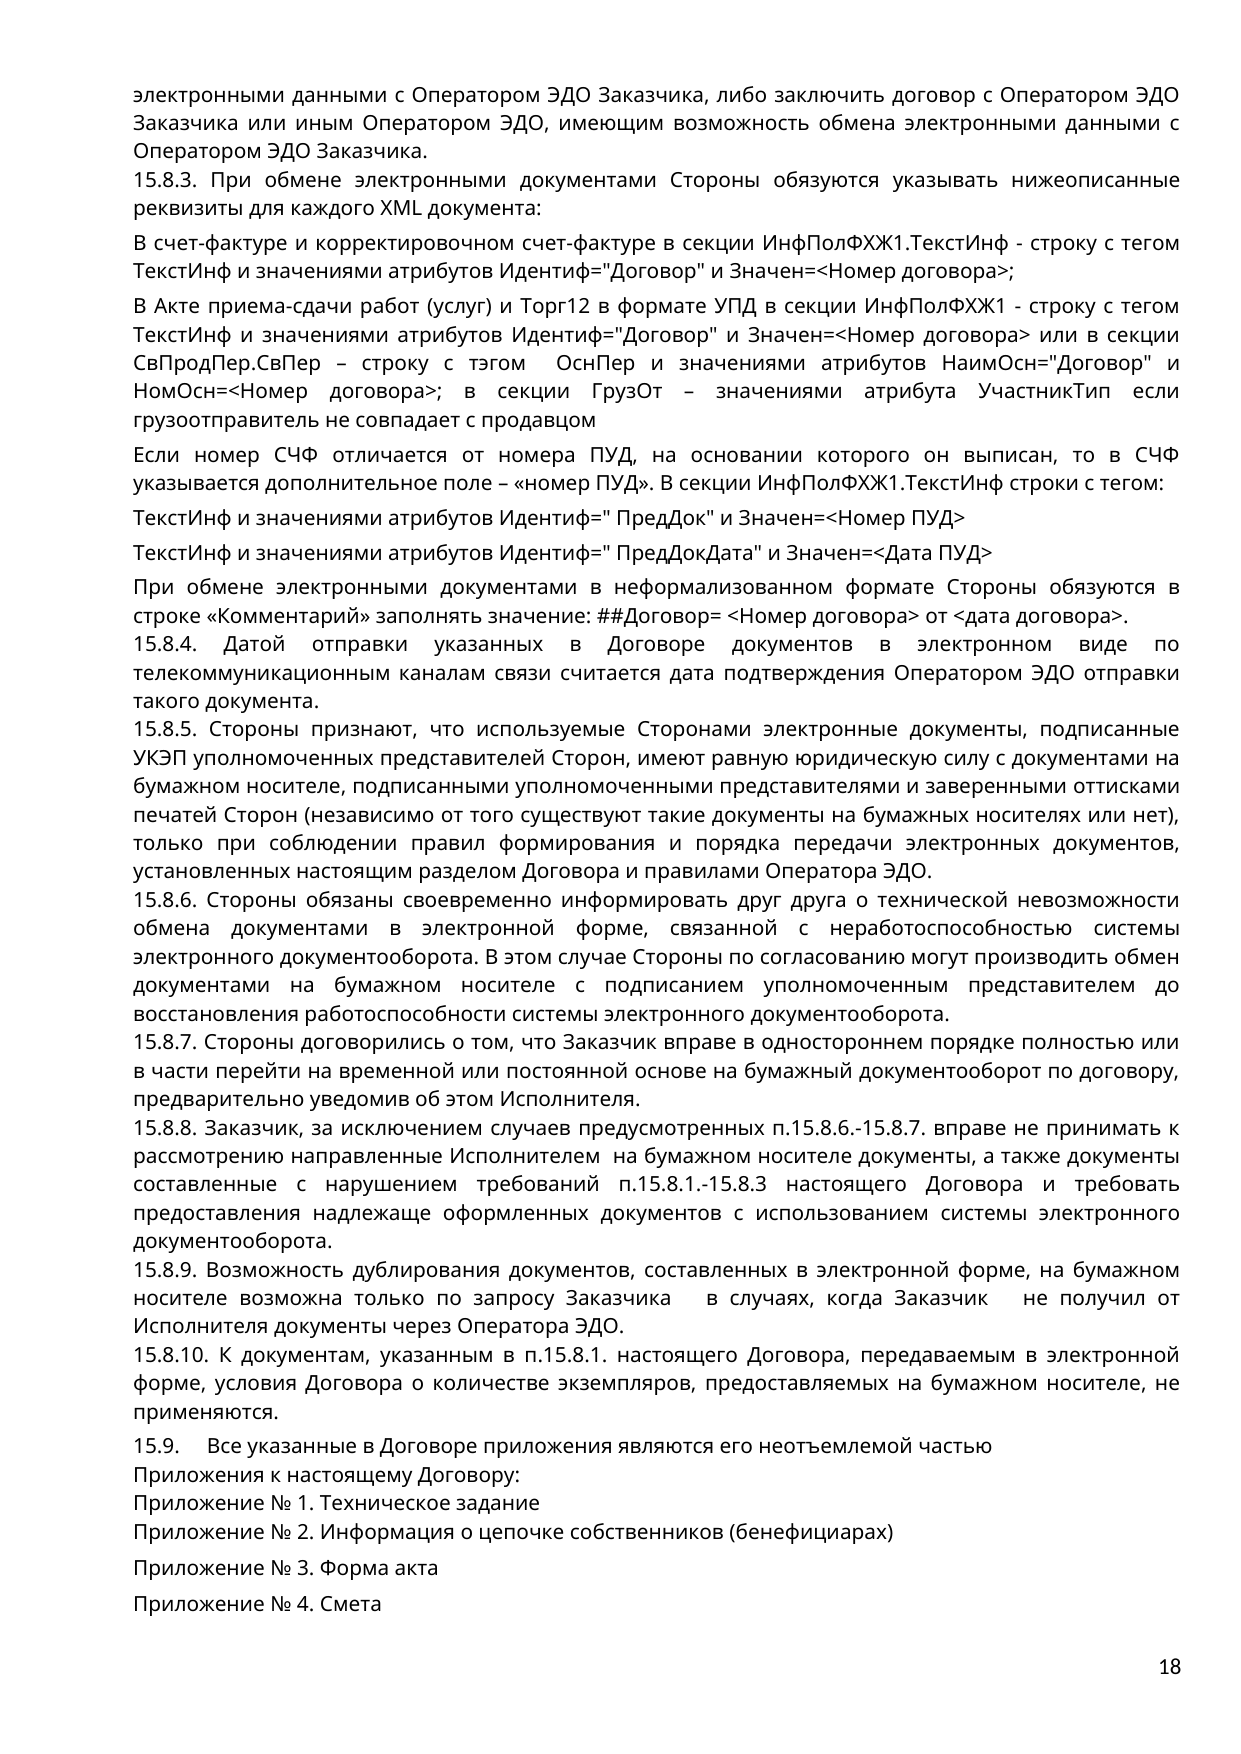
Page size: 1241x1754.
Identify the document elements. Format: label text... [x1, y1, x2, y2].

list Все указанные в Договоре приложения являются его неотъемлемой частью [133, 1432, 1181, 1460]
text ТекстИнф и значениями атрибутов Идентиф=" ПредДок" и Значен=<Номер ПУД> [133, 503, 1181, 531]
list 15.8.8. Заказчик, за исключением случаев предусмотренных п.15.8.6.-15.8.7. вправе не принимать к рассмотрению направленные Исполнителем на бумажном носителе документы, а также документы составленные с нарушением требований п.15.8.1.-15.8.3 настоящего Договора и требовать предоставления надлежаще оформленных документов с использованием системы электронного документооборота. [133, 1113, 1181, 1255]
text Приложение № 2. Информация о цепочке собственников (бенефициарах) [133, 1517, 1181, 1545]
list При обмене электронными документами в неформализованном формате Стороны обязуются в строке «Комментарий» заполнять значение: ##Договор= <Номер договора> от <дата договора>. [133, 572, 1181, 629]
text В Акте приема-сдачи работ (услуг) и Торг12 в формате УПД в секции ИнфПолФХЖ1 - строку с тегом ТекстИнф и значениями атрибутов Идентиф="Договор" и Значен=<Номер договора> или в секции СвПродПер.СвПер – строку с тэгом ОснПер и значениями атрибутов НаимОсн="Договор" и НомОсн=<Номер договора>; в секции ГрузОт – значениями атрибута УчастникТип если грузоотправитель не совпадает с продавцом [133, 291, 1181, 433]
text Приложение № 1. Техническое задание [133, 1488, 1181, 1517]
list 15.8.4. Датой отправки указанных в Договоре документов в электронном виде по телекоммуникационным каналам связи считается дата подтверждения Оператором ЭДО отправки такого документа. [133, 629, 1181, 714]
list 15.8.10. К документам, указанным в п.15.8.1. настоящего Договора, передаваемым в электронной форме, условия Договора о количестве экземпляров, предоставляемых на бумажном носителе, не применяются. [133, 1340, 1181, 1425]
list 15.8.3. При обмене электронными документами Стороны обязуются указывать нижеописанные реквизиты для каждого XML документа: [133, 165, 1181, 222]
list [133, 80, 1181, 165]
list 15.8.6. Стороны обязаны своевременно информировать друг друга о технической невозможности обмена документами в электронной форме, связанной с неработоспособностью системы электронного документооборота. В этом случае Стороны по согласованию могут производить обмен документами на бумажном носителе с подписанием уполномоченным представителем до восстановления работоспособности системы электронного документооборота. [133, 885, 1181, 1027]
list 15.8.9. Возможность дублирования документов, составленных в электронной форме, на бумажном носителе возможна только по запросу Заказчика в случаях, когда Заказчик не получил от Исполнителя документы через Оператора ЭДО. [133, 1255, 1181, 1340]
text Приложения к настоящему Договору: [133, 1460, 1181, 1488]
text Если номер СЧФ отличается от номера ПУД, на основании которого он выписан, то в СЧФ указывается дополнительное поле – «номер ПУД». В секции ИнфПолФХЖ1.ТекстИнф строки с тегом: [133, 440, 1181, 497]
list 15.8.5. Стороны признают, что используемые Сторонами электронные документы, подписанные УКЭП уполномоченных представителей Сторон, имеют равную юридическую силу с документами на бумажном носителе, подписанными уполномоченными представителями и заверенными оттисками печатей Сторон (независимо от того существуют такие документы на бумажных носителях или нет), только при соблюдении правил формирования и порядка передачи электронных документов, установленных настоящим разделом Договора и правилами Оператора ЭДО. [133, 714, 1181, 885]
list 15.8.7. Стороны договорились о том, что Заказчик вправе в одностороннем порядке полностью или в части перейти на временной или постоянной основе на бумажный документооборот по договору, предварительно уведомив об этом Исполнителя. [133, 1027, 1181, 1113]
text Приложение № 3. Форма акта [133, 1553, 1181, 1582]
text Приложение № 4. Смета [133, 1589, 1181, 1618]
text ТекстИнф и значениями атрибутов Идентиф=" ПредДокДата" и Значен=<Дата ПУД> [133, 538, 1181, 566]
text В счет-фактуре и корректировочном счет-фактуре в секции ИнфПолФХЖ1.ТекстИнф - строку с тегом ТекстИнф и значениями атрибутов Идентиф="Договор" и Значен=<Номер договора>; [133, 228, 1181, 285]
